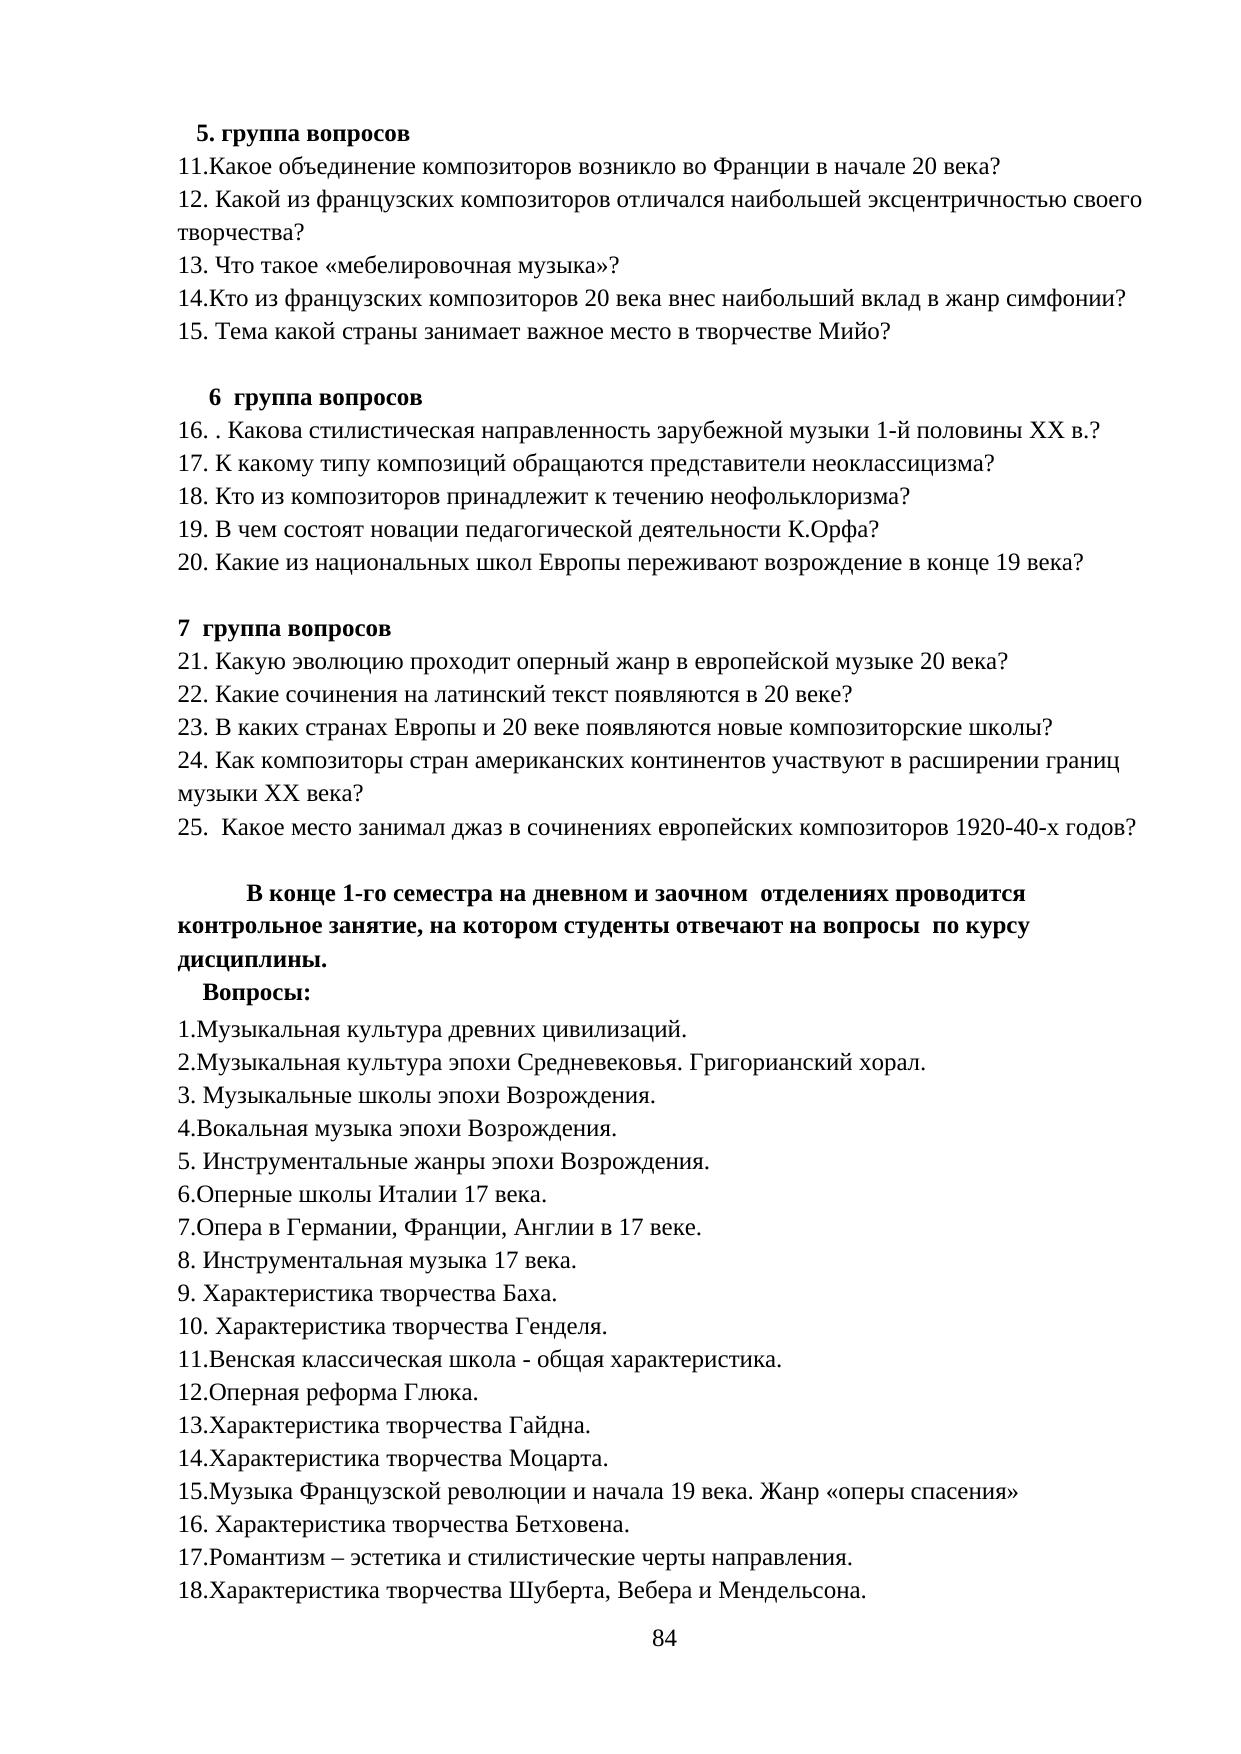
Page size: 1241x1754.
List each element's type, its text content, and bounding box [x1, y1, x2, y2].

text 18. Кто из композиторов принадлежит к течению неофольклоризма? [177, 481, 1152, 510]
text 11.Венская классическая школа - общая характеристика. [177, 1344, 1152, 1373]
text 17.Романтизм – эстетика и стилистические черты направления. [177, 1542, 1152, 1571]
text 2.Музыкальная культура эпохи Средневековья. Григорианский хорал. [177, 1047, 1152, 1076]
text 6 группа вопросов [177, 382, 1152, 411]
text 24. Как композиторы стран американских континентов участвуют в расширении границ музыки ХХ века? [177, 746, 1152, 807]
text 7 группа вопросов [177, 613, 1152, 642]
text 18.Характеристика творчества Шуберта, Вебера и Мендельсона. [177, 1575, 1152, 1604]
text 17. К какому типу композиций обращаются представители неоклассицизма? [177, 448, 1152, 477]
text 5. группа вопросов [177, 118, 1152, 147]
text 7.Опера в Германии, Франции, Англии в 17 веке. [177, 1212, 1152, 1241]
text В конце 1-го семестра на дневном и заочном отделениях проводится контрольное занятие, на котором студенты отвечают на вопросы по курсу дисциплины. [177, 878, 1152, 972]
text 16. Характеристика творчества Бетховена. [177, 1509, 1152, 1538]
text 13.Характеристика творчества Гайдна. [177, 1410, 1152, 1439]
text 5. Инструментальные жанры эпохи Возрождения. [177, 1146, 1152, 1175]
text 9. Характеристика творчества Баха. [177, 1278, 1152, 1307]
text 13. Что такое «мебелировочная музыка»? [177, 250, 1152, 279]
text 10. Характеристика творчества Генделя. [177, 1311, 1152, 1340]
text 23. В каких странах Европы и 20 веке появляются новые композиторские школы? [177, 712, 1152, 741]
text 11.Какое объединение композиторов возникло во Франции в начале 20 века? [177, 151, 1152, 180]
text 4.Вокальная музыка эпохи Возрождения. [177, 1113, 1152, 1142]
text 1.Музыкальная культура древних цивилизаций. [177, 1014, 1152, 1043]
text 21. Какую эволюцию проходит оперный жанр в европейской музыке 20 века? [177, 646, 1152, 675]
text 8. Инструментальная музыка 17 века. [177, 1245, 1152, 1274]
text 12. Какой из французских композиторов отличался наибольшей эксцентричностью своего творчества? [177, 184, 1152, 246]
text 6.Оперные школы Италии 17 века. [177, 1179, 1152, 1208]
text 22. Какие сочинения на латинский текст появляются в 20 веке? [177, 679, 1152, 708]
text 3. Музыкальные школы эпохи Возрождения. [177, 1080, 1152, 1109]
text 14.Характеристика творчества Моцарта. [177, 1443, 1152, 1472]
text 15. Тема какой страны занимает важное место в творчестве Мийо? [177, 316, 1152, 345]
text 14.Кто из французских композиторов 20 века внес наибольший вклад в жанр симфонии? [177, 283, 1152, 312]
text 16. . Какова стилистическая направленность зарубежной музыки 1-й половины ХХ в.? [177, 415, 1152, 444]
text 12.Оперная реформа Глюка. [177, 1377, 1152, 1406]
text 20. Какие из национальных школ Европы переживают возрождение в конце 19 века? [177, 547, 1152, 576]
text 15.Музыка Французской революции и начала 19 века. Жанр «оперы спасения» [177, 1476, 1152, 1505]
text 25. Какое место занимал джаз в сочинениях европейских композиторов 1920-40-х годов? [177, 812, 1152, 840]
text Вопросы: [177, 977, 1152, 1005]
text 19. В чем состоят новации педагогической деятельности К.Орфа? [177, 514, 1152, 543]
